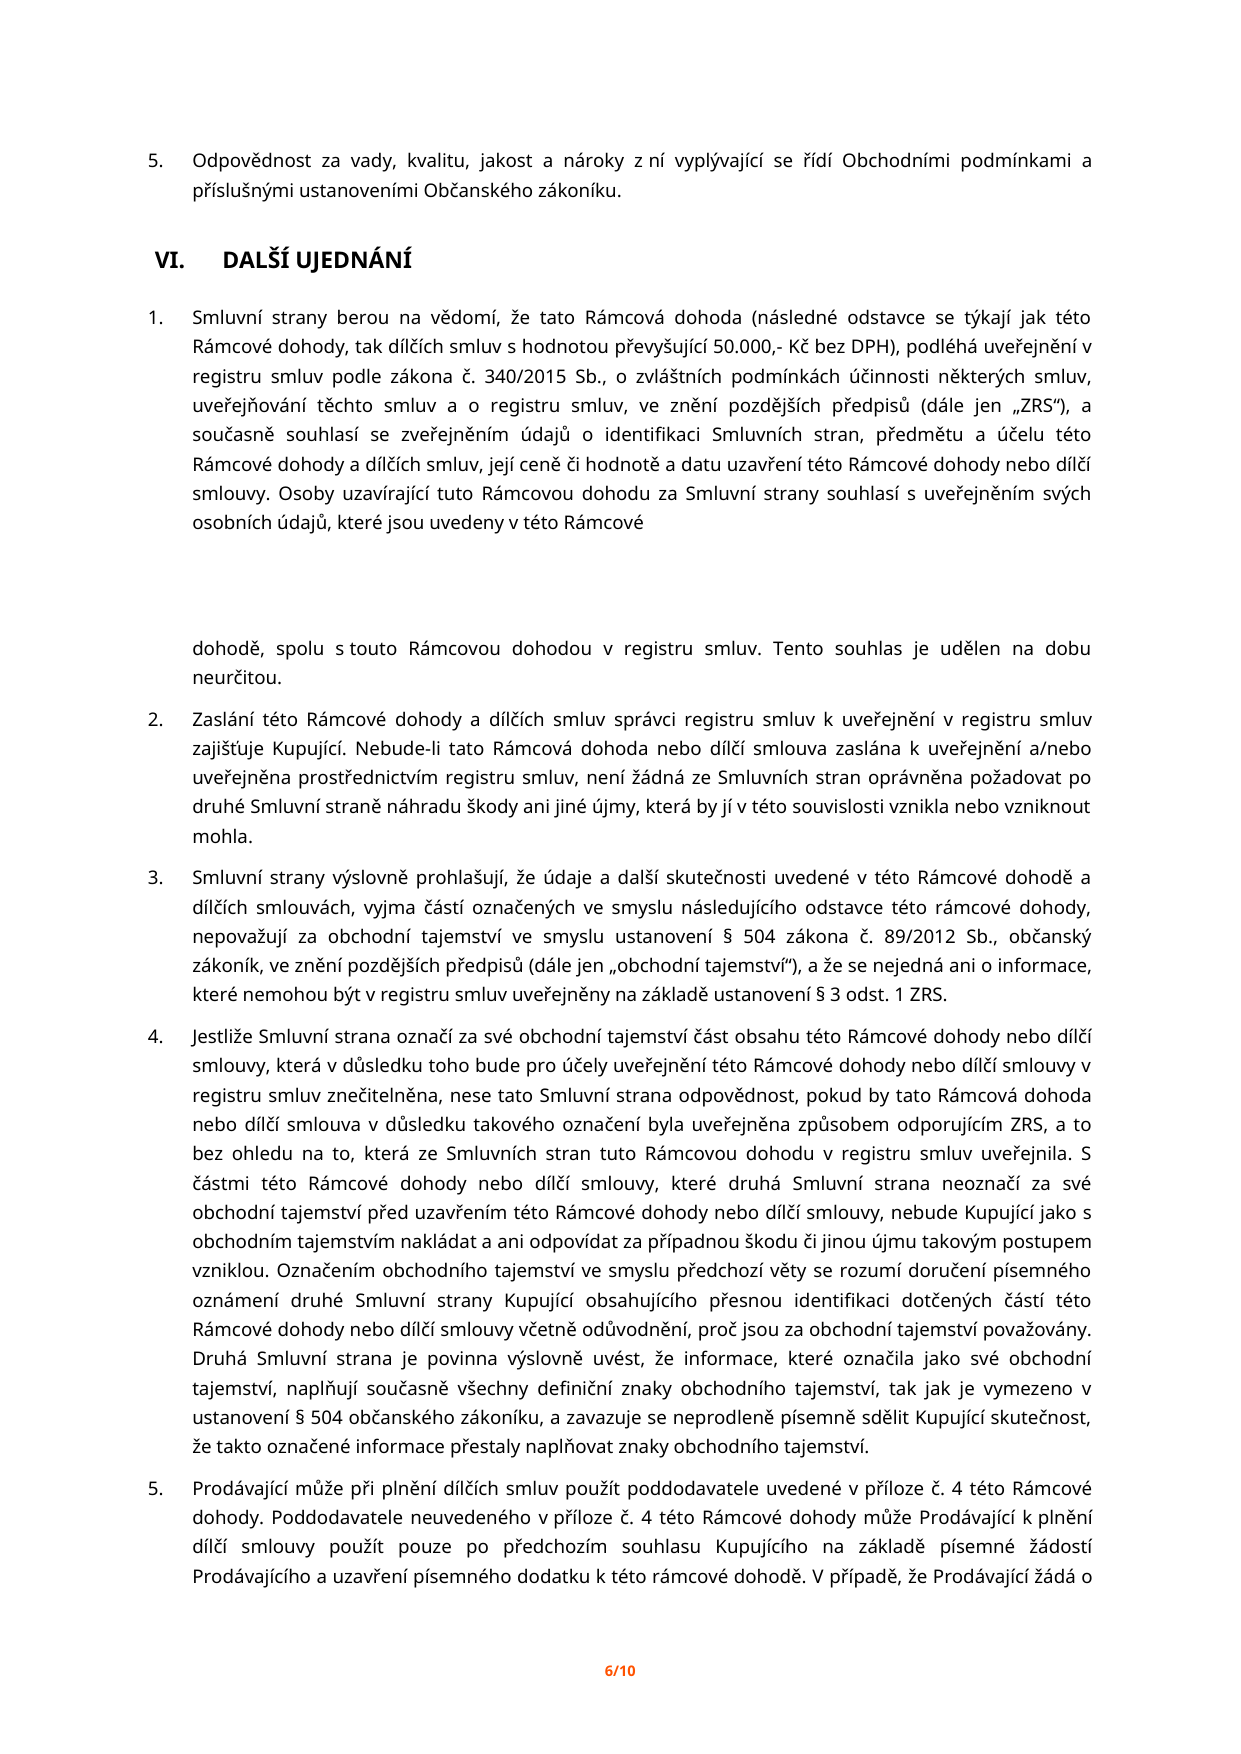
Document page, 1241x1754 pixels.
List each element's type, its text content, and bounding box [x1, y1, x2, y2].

text dohodě, spolu s touto Rámcovou dohodou v registru smluv. Tento souhlas je udělen na dobu neurčitou. [192, 635, 1093, 689]
list Jestliže Smluvní strana označí za své obchodní tajemství část obsahu této Rámcové dohody nebo dílčí smlouvy, která v důsledku toho bude pro účely uveřejnění této Rámcové dohody nebo dílčí smlouvy v registru smluv znečitelněna, nese tato Smluvní strana odpovědnost, pokud by tato Rámcová dohoda nebo dílčí smlouva v důsledku takového označení byla uveřejněna způsobem odporujícím ZRS, a to bez ohledu na to, která ze Smluvních stran tuto Rámcovou dohodu v registru smluv uveřejnila. S částmi této Rámcové dohody nebo dílčí smlouvy, které druhá Smluvní strana neoznačí za své obchodní tajemství před uzavřením této Rámcové dohody nebo dílčí smlouvy, nebude Kupující jako s obchodním tajemstvím nakládat a ani odpovídat za případnou škodu či jinou újmu takovým postupem vzniklou. Označením obchodního tajemství ve smyslu předchozí věty se rozumí doručení písemného oznámení druhé Smluvní strany Kupující obsahujícího přesnou identifikaci dotčených částí této Rámcové dohody nebo dílčí smlouvy včetně odůvodnění, proč jsou za obchodní tajemství považovány. Druhá Smluvní strana je povinna výslovně uvést, že informace, které označila jako své obchodní tajemství, naplňují současně všechny definiční znaky obchodního tajemství, tak jak je vymezeno v ustanovení § 504 občanského zákoníku, a zavazuje se neprodleně písemně sdělit Kupující skutečnost, že takto označené informace přestaly naplňovat znaky obchodního tajemství. [148, 1023, 1093, 1459]
list DALŠÍ UJEDNÁNÍ [185, 244, 1093, 275]
list Odpovědnost za vady, kvalitu, jakost a nároky z ní vyplývající se řídí Obchodními podmínkami a příslušnými ustanoveními Občanského zákoníku. [148, 148, 1093, 202]
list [148, 1475, 1093, 1588]
list Zaslání této Rámcové dohody a dílčích smluv správci registru smluv k uveřejnění v registru smluv zajišťuje Kupující. Nebude-li tato Rámcová dohoda nebo dílčí smlouva zaslána k uveřejnění a/nebo uveřejněna prostřednictvím registru smluv, není žádná ze Smluvních stran oprávněna požadovat po druhé Smluvní straně náhradu škody ani jiné újmy, která by jí v této souvislosti vznikla nebo vzniknout mohla. [148, 706, 1093, 848]
list Smluvní strany berou na vědomí, že tato Rámcová dohoda (následné odstavce se týkají jak této Rámcové dohody, tak dílčích smluv s hodnotou převyšující 50.000,- Kč bez DPH), podléhá uveřejnění v registru smluv podle zákona č. 340/2015 Sb., o zvláštních podmínkách účinnosti některých smluv, uveřejňování těchto smluv a o registru smluv, ve znění pozdějších předpisů (dále jen „ZRS“), a současně souhlasí se zveřejněním údajů o identifikaci Smluvních stran, předmětu a účelu této Rámcové dohody a dílčích smluv, její ceně či hodnotě a datu uzavření této Rámcové dohody nebo dílčí smlouvy. Osoby uzavírající tuto Rámcovou dohodu za Smluvní strany souhlasí s uveřejněním svých osobních údajů, které jsou uvedeny v této Rámcové [148, 304, 1093, 535]
list Smluvní strany výslovně prohlašují, že údaje a další skutečnosti uvedené v této Rámcové dohodě a dílčích smlouvách, vyjma částí označených ve smyslu následujícího odstavce této rámcové dohody, nepovažují za obchodní tajemství ve smyslu ustanovení § 504 zákona č. 89/2012 Sb., občanský zákoník, ve znění pozdějších předpisů (dále jen „obchodní tajemství“), a že se nejedná ani o informace, které nemohou být v registru smluv uveřejněny na základě ustanovení § 3 odst. 1 ZRS. [148, 865, 1093, 1007]
